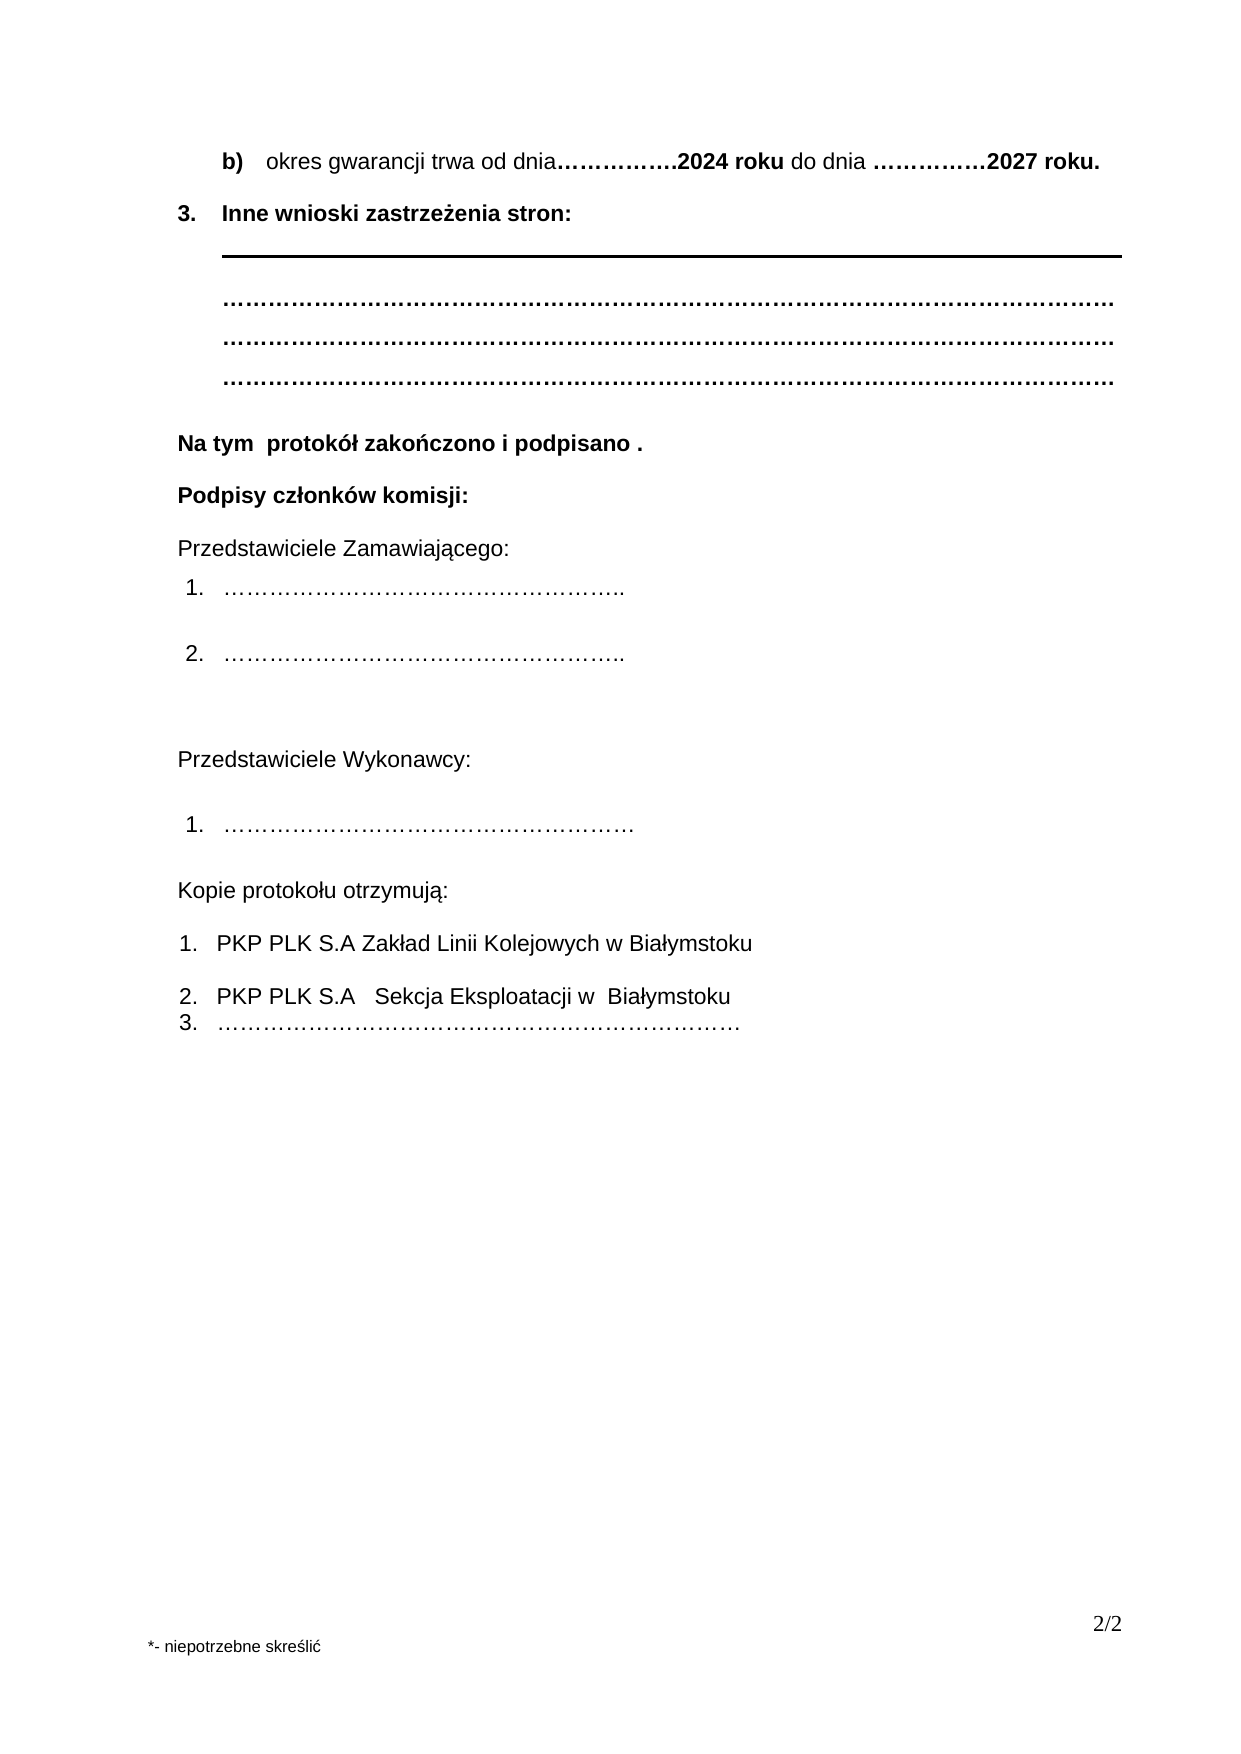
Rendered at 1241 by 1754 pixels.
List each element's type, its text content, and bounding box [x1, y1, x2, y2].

list PKP PLK S.A Sekcja Eksploatacji w Białymstoku [179, 983, 1122, 1009]
list …………………………………………….. [185, 574, 1122, 601]
list …………………………………………………………… [179, 1009, 1122, 1035]
text Przedstawiciele Wykonawcy: [177, 746, 1122, 772]
text ……………………………………………………………………………………………………………………………………………………………………………………………………………………………………………………………………………………………………………………… [222, 285, 1122, 390]
list okres gwarancji trwa od dnia…………….2024 roku do dnia ……………2027 roku. [222, 148, 1122, 174]
text Na tym protokół zakończono i podpisano . [177, 429, 1122, 456]
list PKP PLK S.A Zakład Linii Kolejowych w Białymstoku [179, 930, 1122, 956]
list …………………………………………….. [185, 640, 1122, 667]
list Inne wnioski zastrzeżenia stron: [177, 200, 1122, 227]
text Przedstawiciele Zamawiającego: [177, 535, 1122, 561]
list ……………………………………………… [185, 811, 1122, 838]
text Podpisy członków komisji: [177, 482, 1122, 508]
text Kopie protokołu otrzymują: [177, 877, 1122, 903]
